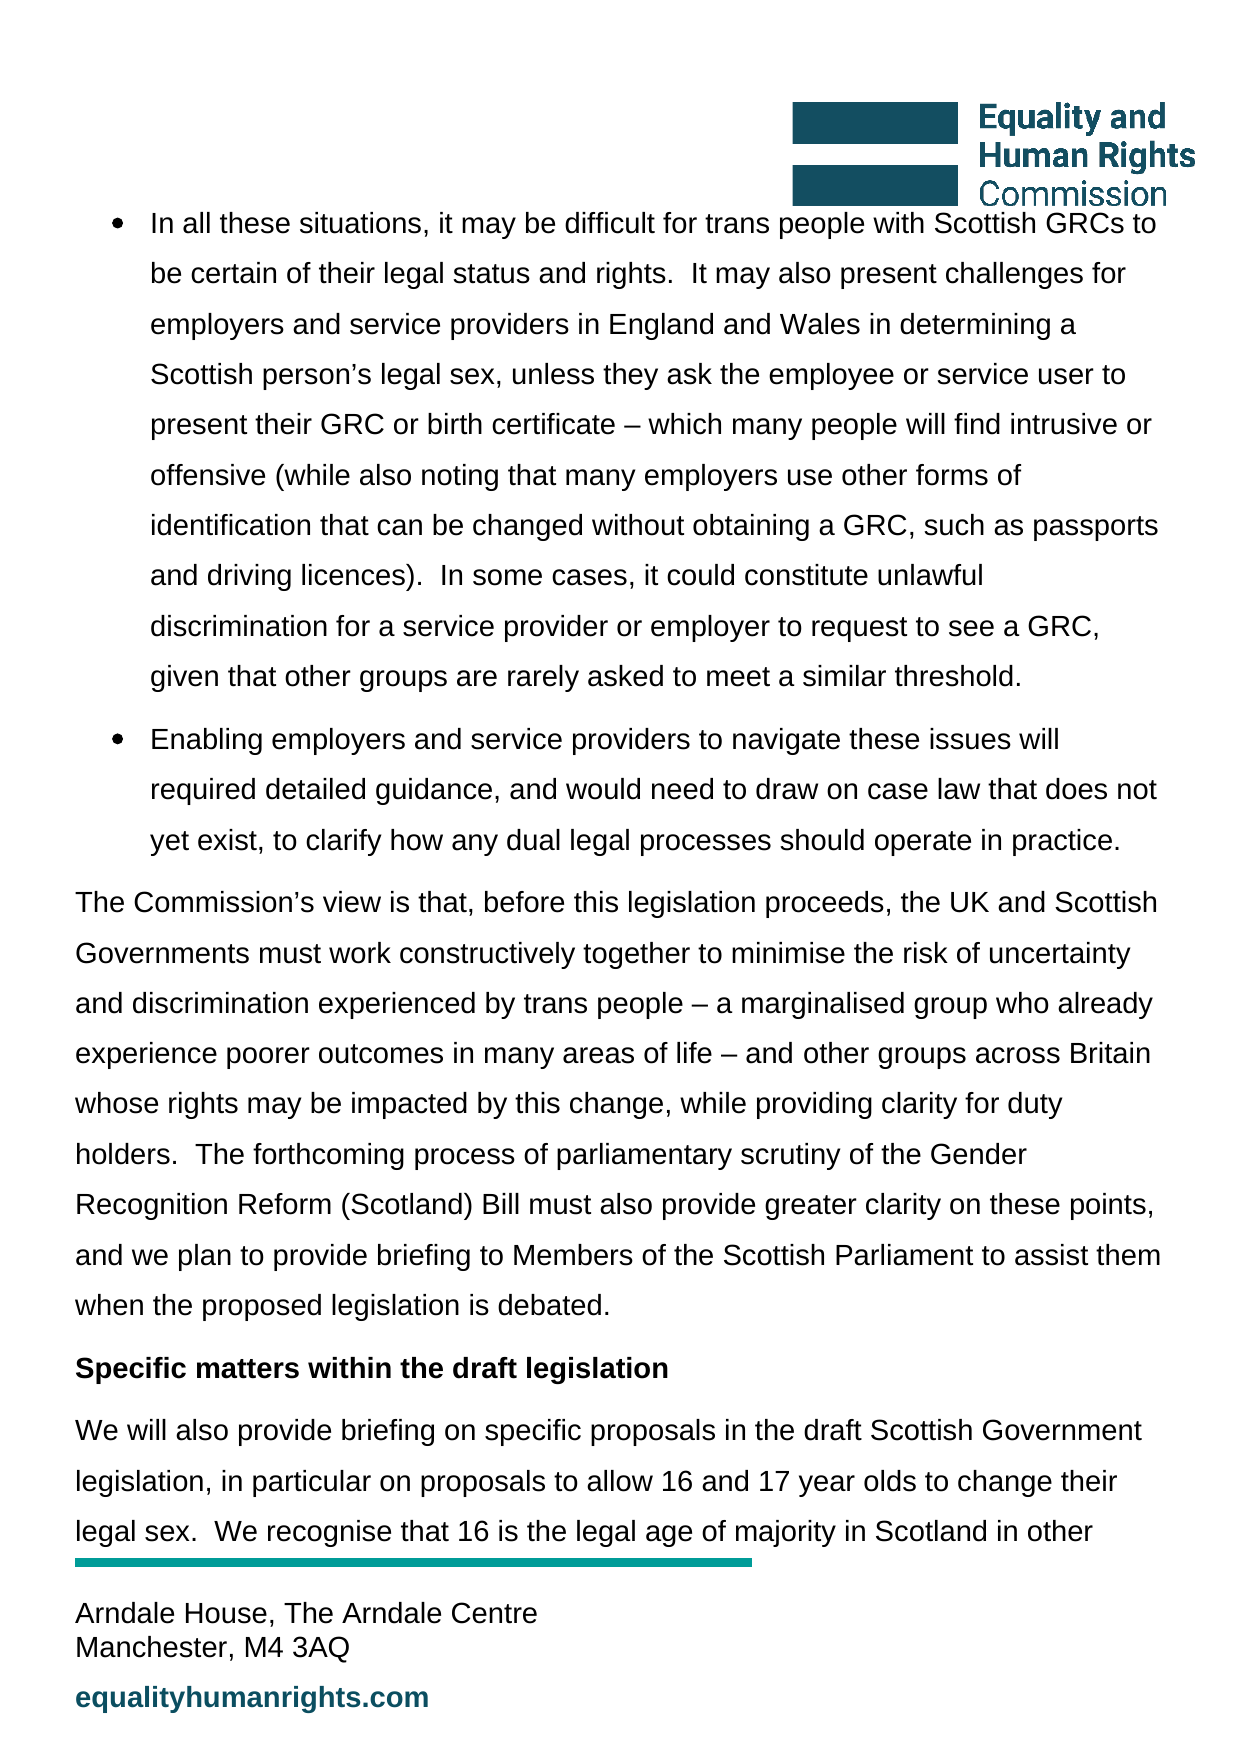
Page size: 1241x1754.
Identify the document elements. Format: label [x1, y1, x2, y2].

picture [792, 102, 1195, 206]
